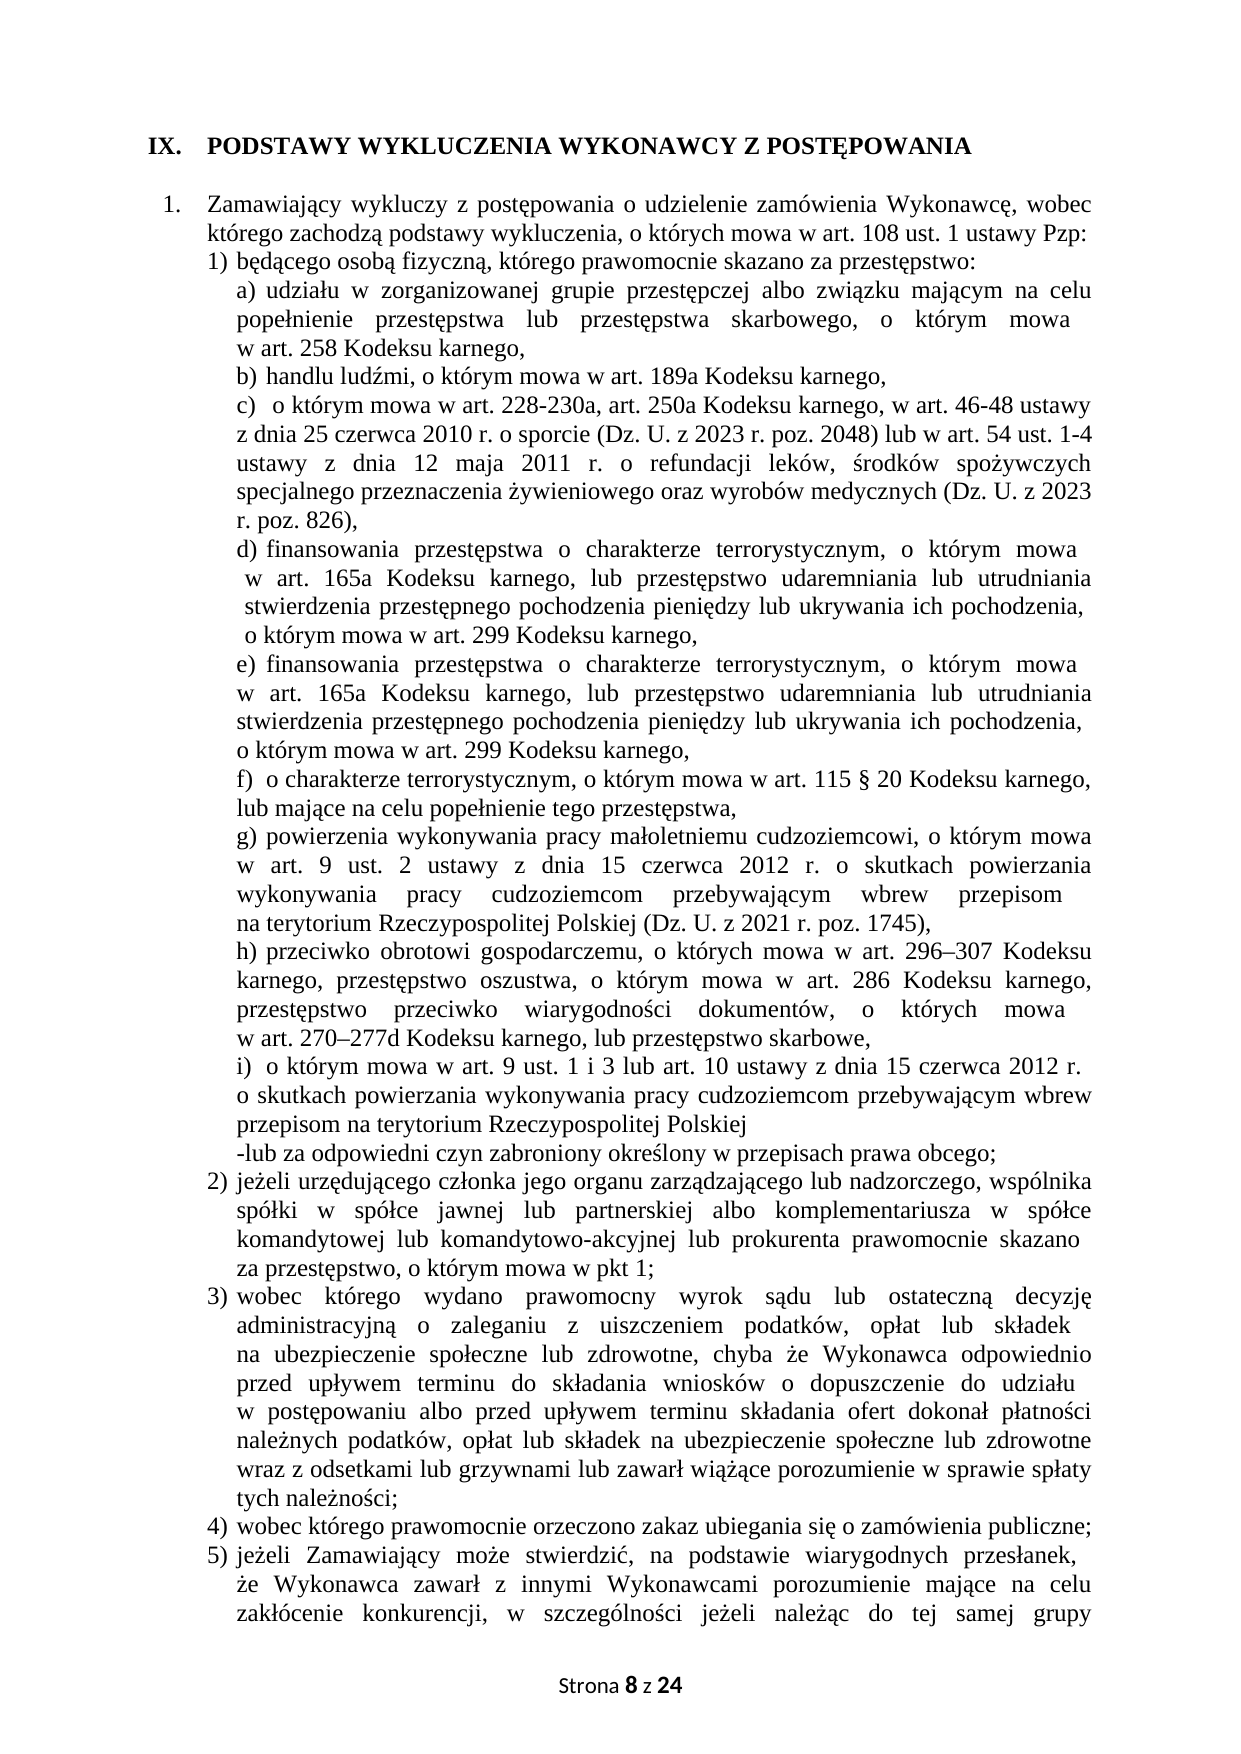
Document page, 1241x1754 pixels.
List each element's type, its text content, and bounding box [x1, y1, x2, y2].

list jeżeli urzędującego członka jego organu zarządzającego lub nadzorczego, wspólnika spółki w spółce jawnej lub partnerskiej albo komplementariusza w spółce komandytowej lub komandytowo-akcyjnej lub prokurenta prawomocnie skazano za przestępstwo, o którym mowa w pkt 1; [207, 1166, 1092, 1281]
list przeciwko obrotowi gospodarczemu, o których mowa w art. 296–307 Kodeksu karnego, przestępstwo oszustwa, o którym mowa w art. 286 Kodeksu karnego, przestępstwo przeciwko wiarygodności dokumentów, o których mowa w art. 270–277d Kodeksu karnego, lub przestępstwo skarbowe, [236, 936, 1092, 1051]
list PODSTAWY WYKLUCZENIA WYKONAWCY Z POSTĘPOWANIA [148, 131, 1092, 160]
list handlu ludźmi, o którym mowa w art. 189a Kodeksu karnego, [236, 361, 1092, 390]
list wobec którego prawomocnie orzeczono zakaz ubiegania się o zamówienia publiczne; [207, 1511, 1092, 1540]
list o którym mowa w art. 228-230a, art. 250a Kodeksu karnego, w art. 46-48 ustawy z dnia 25 czerwca 2010 r. o sporcie (Dz. U. z 2023 r. poz. 2048) lub w art. 54 ust. 1-4 ustawy z dnia 12 maja 2011 r. o refundacji leków, środków spożywczych specjalnego przeznaczenia żywieniowego oraz wyrobów medycznych (Dz. U. z 2023 r. poz. 826), [236, 390, 1092, 534]
list powierzenia wykonywania pracy małoletniemu cudzoziemcowi, o którym mowa w art. 9 ust. 2 ustawy z dnia 15 czerwca 2012 r. o skutkach powierzania wykonywania pracy cudzoziemcom przebywającym wbrew przepisom na terytorium Rzeczypospolitej Polskiej (Dz. U. z 2021 r. poz. 1745), [236, 821, 1092, 936]
list finansowania przestępstwa o charakterze terrorystycznym, o którym mowa w art. 165a Kodeksu karnego, lub przestępstwo udaremniania lub utrudniania stwierdzenia przestępnego pochodzenia pieniędzy lub ukrywania ich pochodzenia, o którym mowa w art. 299 Kodeksu karnego, [236, 534, 1092, 649]
list o charakterze terrorystycznym, o którym mowa w art. 115 § 20 Kodeksu karnego, lub mające na celu popełnienie tego przestępstwa, [236, 764, 1092, 821]
list wobec którego wydano prawomocny wyrok sądu lub ostateczną decyzję administracyjną o zaleganiu z uiszczeniem podatków, opłat lub składek na ubezpieczenie społeczne lub zdrowotne, chyba że Wykonawca odpowiednio przed upływem terminu do składania wniosków o dopuszczenie do udziału w postępowaniu albo przed upływem terminu składania ofert dokonał płatności należnych podatków, opłat lub składek na ubezpieczenie społeczne lub zdrowotne wraz z odsetkami lub grzywnami lub zawarł wiążące porozumienie w sprawie spłaty tych należności; [207, 1281, 1092, 1511]
list będącego osobą fizyczną, którego prawomocnie skazano za przestępstwo: [207, 246, 1092, 275]
list o którym mowa w art. 9 ust. 1 i 3 lub art. 10 ustawy z dnia 15 czerwca 2012 r. o skutkach powierzania wykonywania pracy cudzoziemcom przebywającym wbrew przepisom na terytorium Rzeczypospolitej Polskiej [236, 1051, 1092, 1138]
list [207, 1540, 1092, 1626]
list Zamawiający wykluczy z postępowania o udzielenie zamówienia Wykonawcę, wobec którego zachodzą podstawy wykluczenia, o których mowa w art. 108 ust. 1 ustawy Pzp: [162, 189, 1092, 246]
text -lub za odpowiedni czyn zabroniony określony w przepisach prawa obcego; [236, 1138, 1092, 1166]
list udziału w zorganizowanej grupie przestępczej albo związku mającym na celu popełnienie przestępstwa lub przestępstwa skarbowego, o którym mowa w art. 258 Kodeksu karnego, [236, 275, 1092, 361]
list finansowania przestępstwa o charakterze terrorystycznym, o którym mowa w art. 165a Kodeksu karnego, lub przestępstwo udaremniania lub utrudniania stwierdzenia przestępnego pochodzenia pieniędzy lub ukrywania ich pochodzenia, o którym mowa w art. 299 Kodeksu karnego, [236, 649, 1092, 764]
